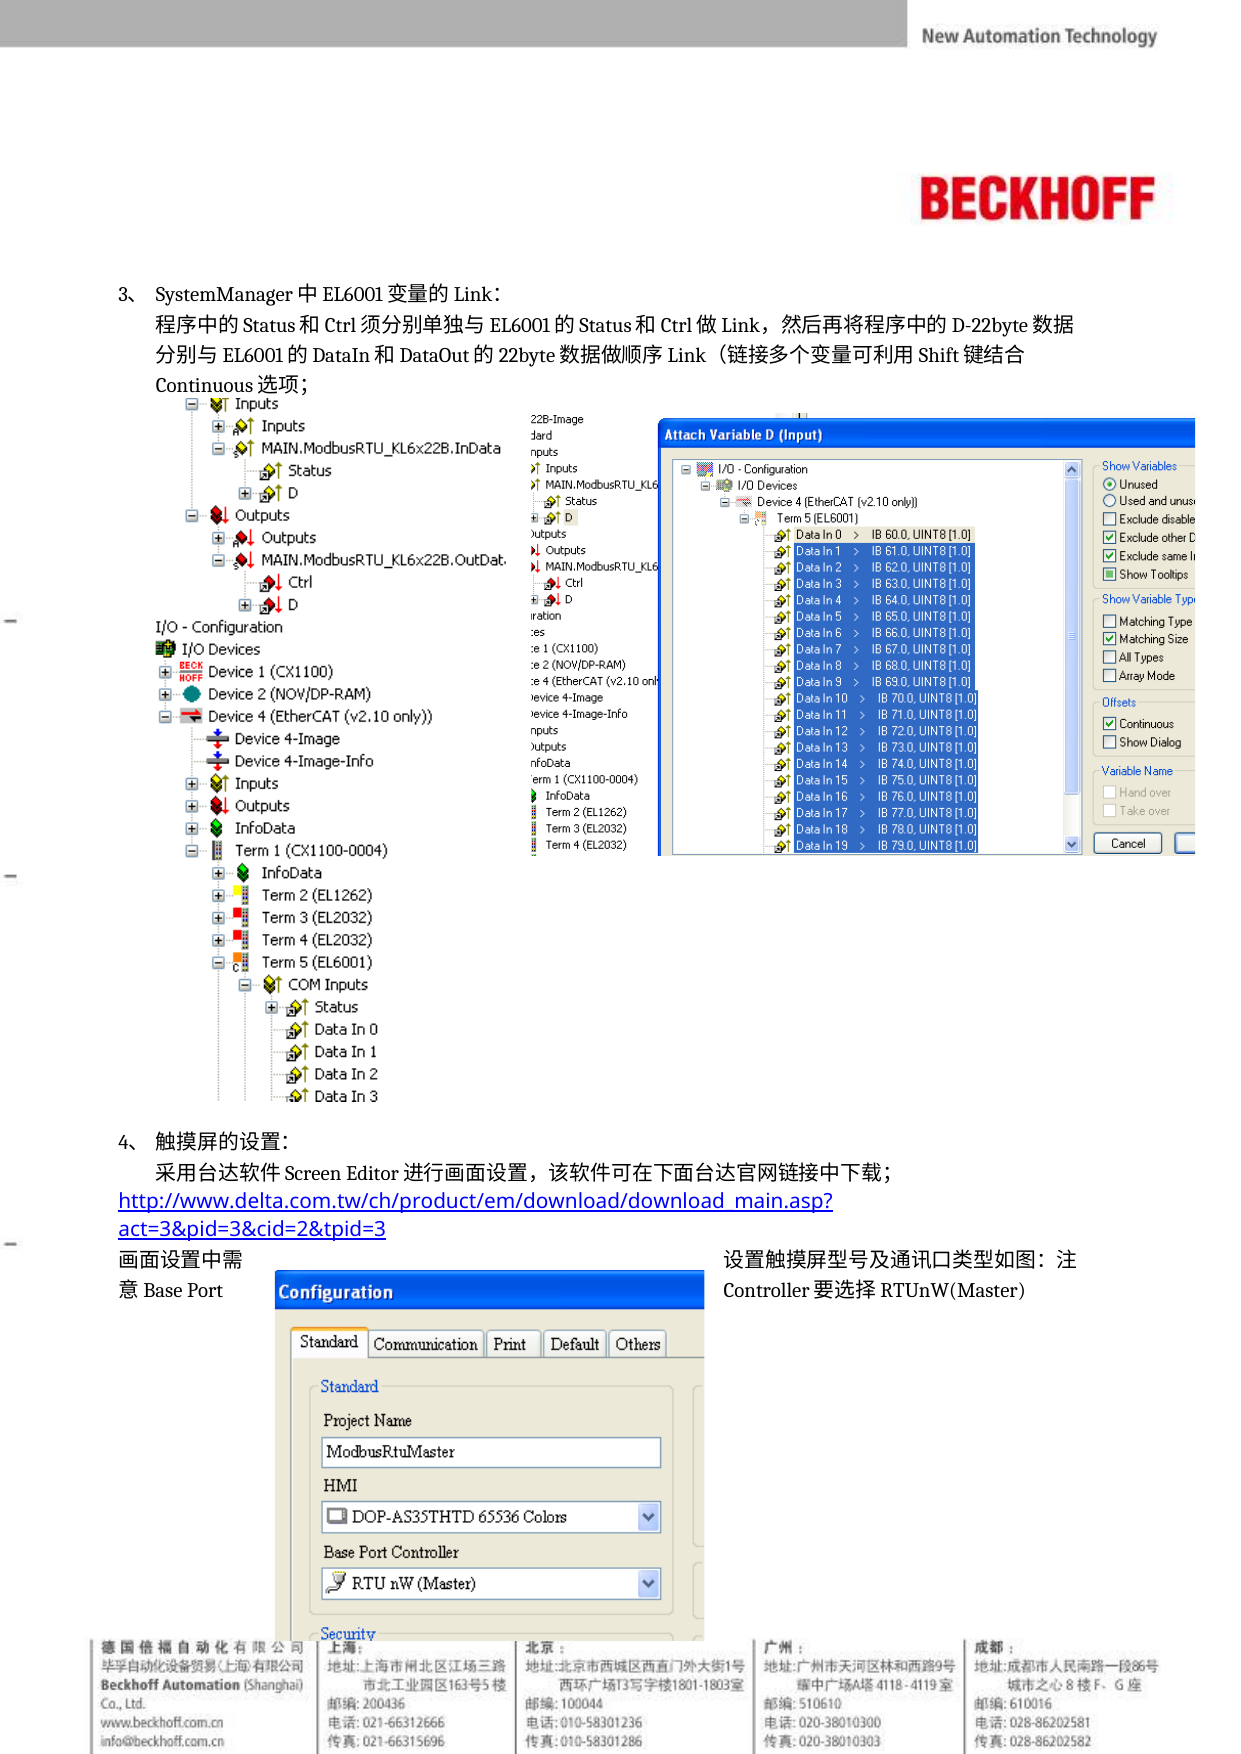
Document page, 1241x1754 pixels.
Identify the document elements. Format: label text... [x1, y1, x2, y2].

list SystemManager中EL6001变量的Link： [118, 278, 1092, 308]
text 程序中的Status和Ctrl须分别单独与EL6001的Status和Ctrl做Link，然后再将程序中的D-22byte数据分别与EL6001的DataIn和DataOut的22byte数据做顺序Link（链接多个变量可利用Shift键结合Continuous选项； [156, 308, 1092, 398]
text 采用台达软件Screen Editor进行画面设置，该软件可在下面台达官网链接中下载； [156, 1156, 1092, 1186]
text http://www.delta.com.tw/ch/product/em/download/download_main.asp?act=3&pid=3&cid=2&tpid=3 [118, 1186, 1092, 1243]
picture [0, 0, 1241, 1754]
text 画面设置中需设置触摸屏型号及通讯口类型如图：注意Base Port Controller要选择RTUnW(Master) [118, 1243, 1092, 1303]
list 触摸屏的设置： [118, 1126, 1092, 1156]
